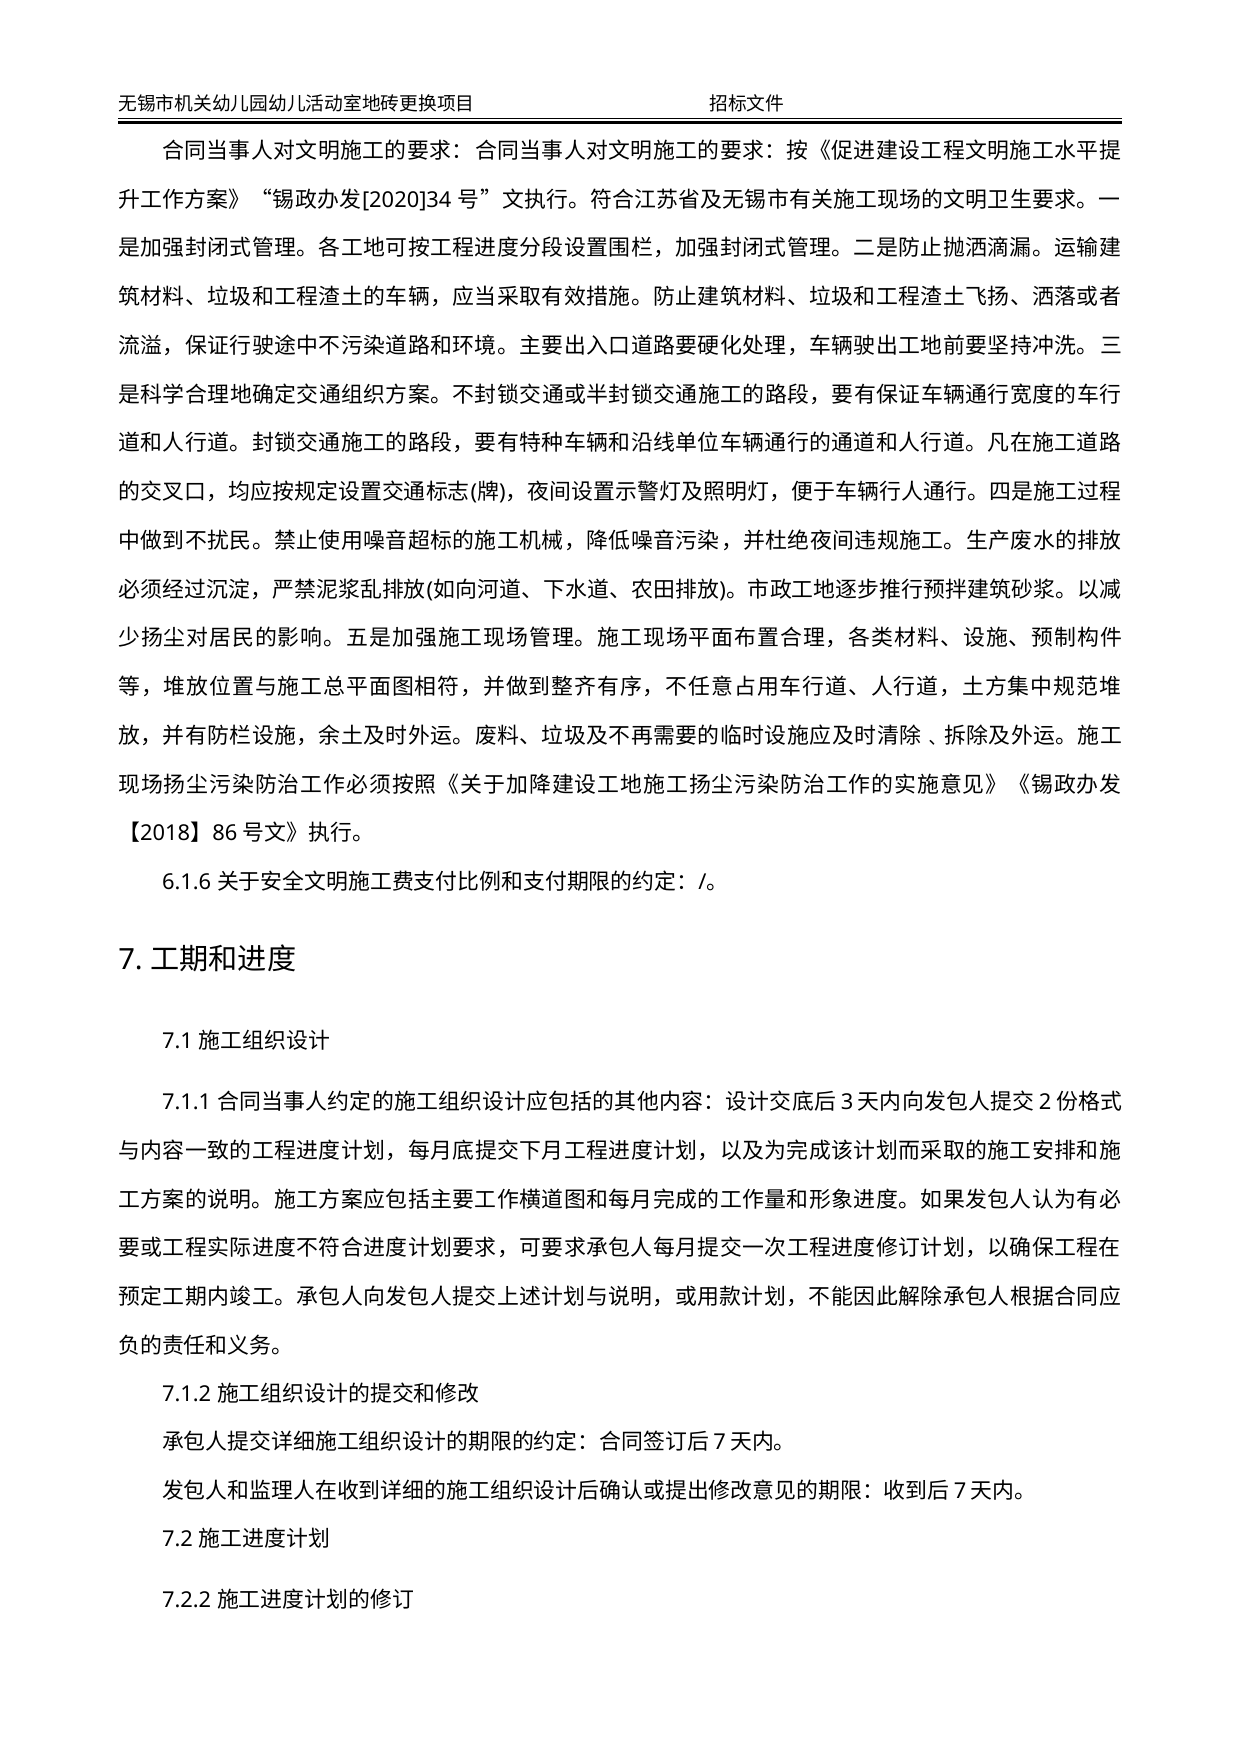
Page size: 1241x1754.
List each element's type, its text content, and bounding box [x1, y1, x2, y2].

text 发包人和监理人在收到详细的施工组织设计后确认或提出修改意见的期限：收到后7天内。 [118, 1472, 1122, 1505]
text 7.1.1 合同当事人约定的施工组织设计应包括的其他内容：设计交底后3天内向发包人提交2份格式与内容一致的工程进度计划，每月底提交下月工程进度计划，以及为完成该计划而采取的施工安排和施工方案的说明。施工方案应包括主要工作横道图和每月完成的工作量和形象进度。如果发包人认为有必要或工程实际进度不符合进度计划要求，可要求承包人每月提交一次工程进度修订计划，以确保工程在预定工期内竣工。承包人向发包人提交上述计划与说明，或用款计划，不能因此解除承包人根据合同应负的责任和义务。 [118, 1084, 1122, 1360]
text 7.2.2 施工进度计划的修订 [118, 1582, 1122, 1614]
text 7.1 施工组织设计 [118, 1023, 1122, 1055]
text 承包人提交详细施工组织设计的期限的约定：合同签订后7天内。 [118, 1424, 1122, 1457]
text 7.1.2 施工组织设计的提交和修改 [118, 1376, 1122, 1408]
text 7.2 施工进度计划 [118, 1521, 1122, 1553]
text 6.1.6 关于安全文明施工费支付比例和支付期限的约定：/。 [118, 863, 1122, 896]
text 合同当事人对文明施工的要求：合同当事人对文明施工的要求：按《促进建设工程文明施工水平提升工作方案》“锡政办发[2020]34 号”文执行。符合江苏省及无锡市有关施工现场的文明卫生要求。一是加强封闭式管理。各工地可按工程进度分段设置围栏，加强封闭式管理。二是防止抛洒滴漏。运输建筑材料、垃圾和工程渣土的车辆，应当采取有效措施。防止建筑材料、垃圾和工程渣土飞扬、洒落或者流溢，保证行驶途中不污染道路和环境。主要出入口道路要硬化处理，车辆驶出工地前要坚持冲洗。三是科学合理地确定交通组织方案。不封锁交通或半封锁交通施工的路段，要有保证车辆通行宽度的车行道和人行道。封锁交通施工的路段，要有特种车辆和沿线单位车辆通行的通道和人行道。凡在施工道路的交叉口，均应按规定设置交通标志(牌)，夜间设置示警灯及照明灯，便于车辆行人通行。四是施工过程中做到不扰民。禁止使用噪音超标的施工机械，降低噪音污染，并杜绝夜间违规施工。生产废水的排放必须经过沉淀，严禁泥浆乱排放(如向河道、下水道、农田排放)。市政工地逐步推行预拌建筑砂浆。以减少扬尘对居民的影响。五是加强施工现场管理。施工现场平面布置合理，各类材料、设施、预制构件等，堆放位置与施工总平面图相符，并做到整齐有序，不任意占用车行道、人行道，土方集中规范堆放，并有防栏设施，余土及时外运。废料、垃圾及不再需要的临时设施应及时清除﹑拆除及外运。施工现场扬尘污染防治工作必须按照《关于加降建设工地施工扬尘污染防治工作的实施意见》《锡政办发【2018】86 号文》执行。 [118, 132, 1122, 847]
subtitle 7. 工期和进度 [118, 924, 1122, 989]
